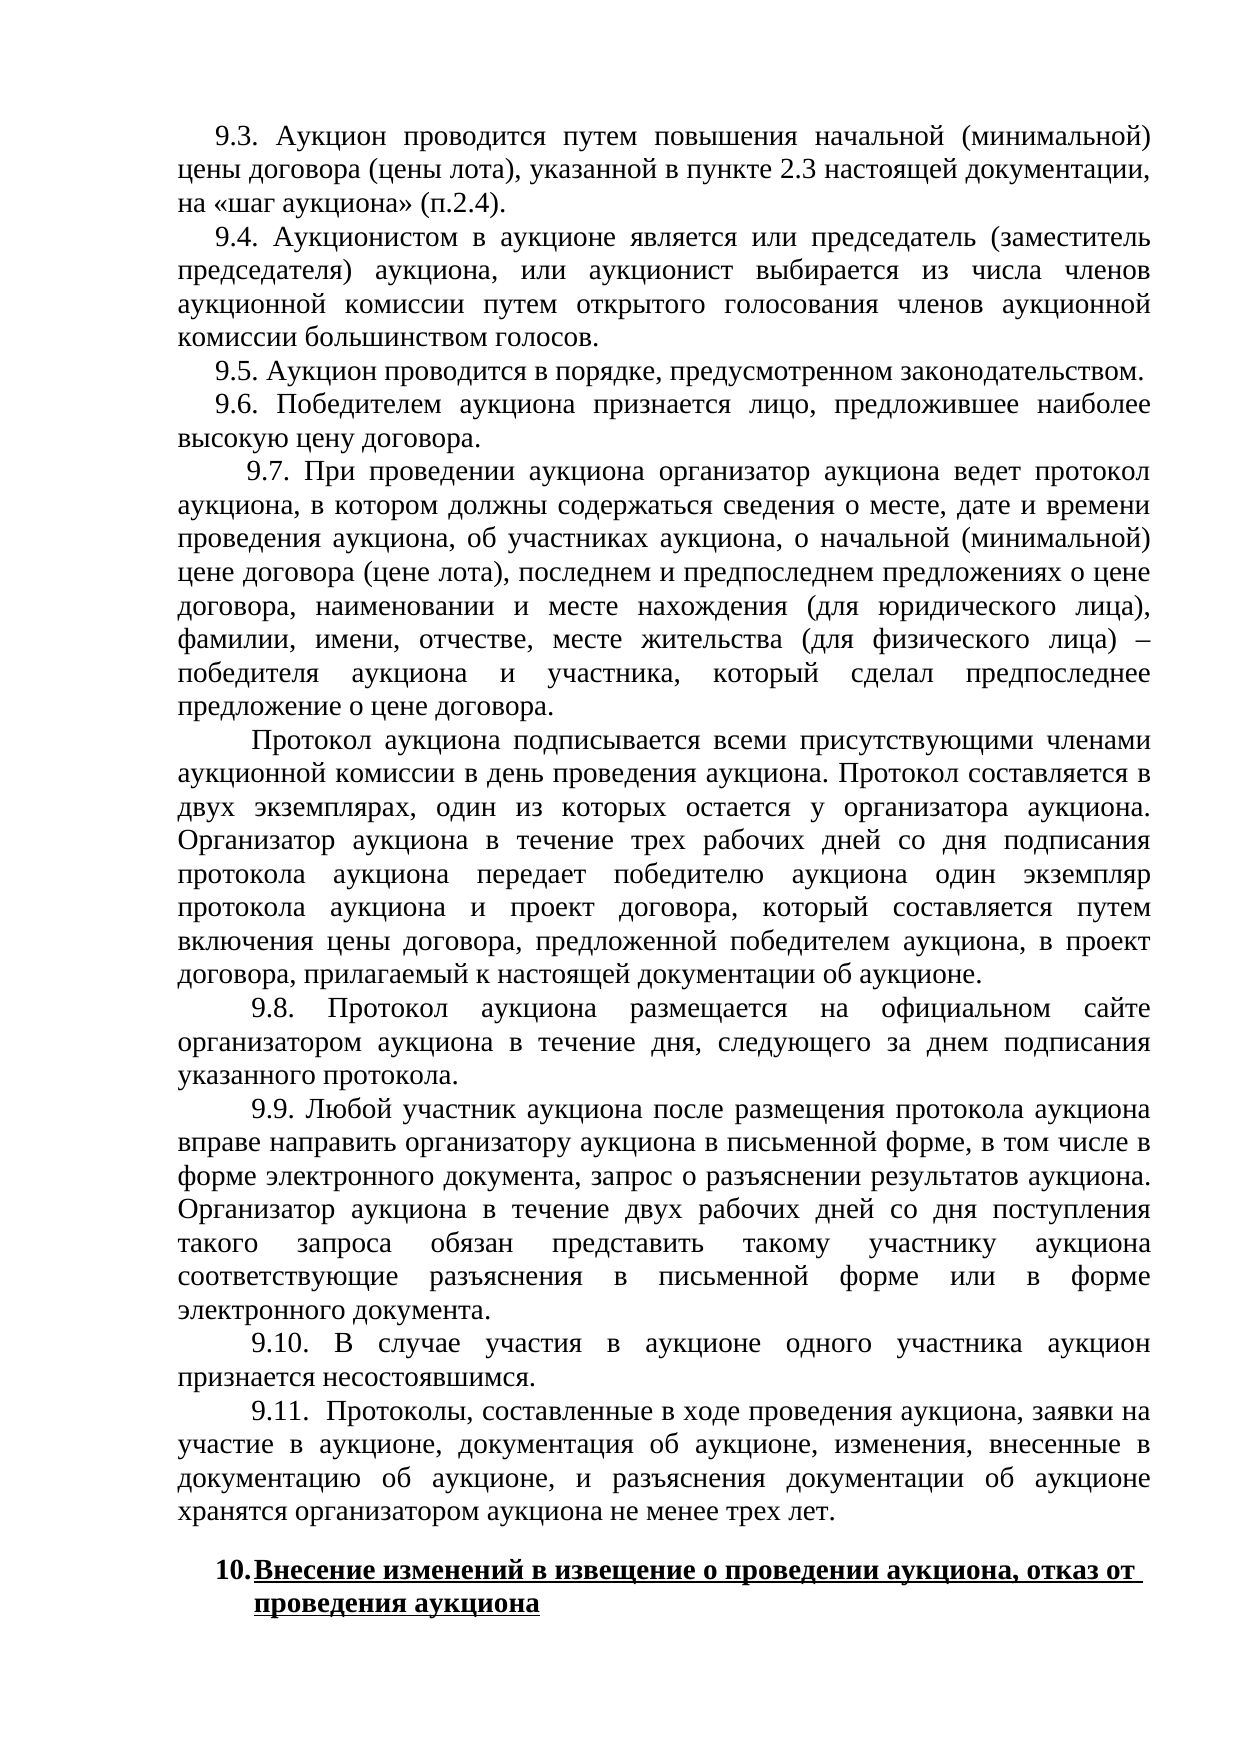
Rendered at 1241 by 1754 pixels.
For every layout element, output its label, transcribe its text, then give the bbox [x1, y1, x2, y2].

text 9.7. При проведении аукциона организатор аукциона ведет протокол аукциона, в котором должны содержаться сведения о месте, дате и времени проведения аукциона, об участниках аукциона, о начальной (минимальной) цене договора (цене лота), последнем и предпоследнем предложениях о цене договора, наименовании и месте нахождения (для юридического лица), фамилии, имени, отчестве, месте жительства (для физического лица) – победителя аукциона и участника, который сделал предпоследнее предложение о цене договора. [177, 453, 1152, 722]
text 9.4. Аукционистом в аукционе является или председатель (заместитель председателя) аукциона, или аукционист выбирается из числа членов аукционной комиссии путем открытого голосования членов аукционной комиссии большинством голосов. [177, 219, 1152, 353]
text Протокол аукциона подписывается всеми присутствующими членами аукционной комиссии в день проведения аукциона. Протокол составляется в двух экземплярах, один из которых остается у организатора аукциона. Организатор аукциона в течение трех рабочих дней со дня подписания протокола аукциона передает победителю аукциона один экземпляр протокола аукциона и проект договора, который составляется путем включения цены договора, предложенной победителем аукциона, в проект договора, прилагаемый к настоящей документации об аукционе. [177, 722, 1152, 990]
text 9.6. Победителем аукциона признается лицо, предложившее наиболее высокую цену договора. [177, 386, 1152, 453]
text 9.10. В случае участия в аукционе одного участника аукцион признается несостоявшимся. [177, 1326, 1152, 1393]
text 9.3. Аукцион проводится путем повышения начальной (минимальной) цены договора (цены лота), указанной в пункте 2.3 настоящей документации, на «шаг аукциона» (п.2.4). [177, 118, 1152, 219]
list Внесение изменений в извещение о проведении аукциона, отказ от проведения аукциона [215, 1552, 1152, 1619]
text 9.9. Любой участник аукциона после размещения протокола аукциона вправе направить организатору аукциона в письменной форме, в том числе в форме электронного документа, запрос о разъяснении результатов аукциона. Организатор аукциона в течение двух рабочих дней со дня поступления такого запроса обязан представить такому участнику аукциона соответствующие разъяснения в письменной форме или в форме электронного документа. [177, 1091, 1152, 1326]
text 9.11. Протоколы, составленные в ходе проведения аукциона, заявки на участие в аукционе, документация об аукционе, изменения, внесенные в документацию об аукционе, и разъяснения документации об аукционе хранятся организатором аукциона не менее трех лет. [177, 1393, 1152, 1527]
text 9.8. Протокол аукциона размещается на официальном сайте организатором аукциона в течение дня, следующего за днем подписания указанного протокола. [177, 990, 1152, 1091]
text 9.5. Аукцион проводится в порядке, предусмотренном законодательством. [177, 353, 1152, 386]
